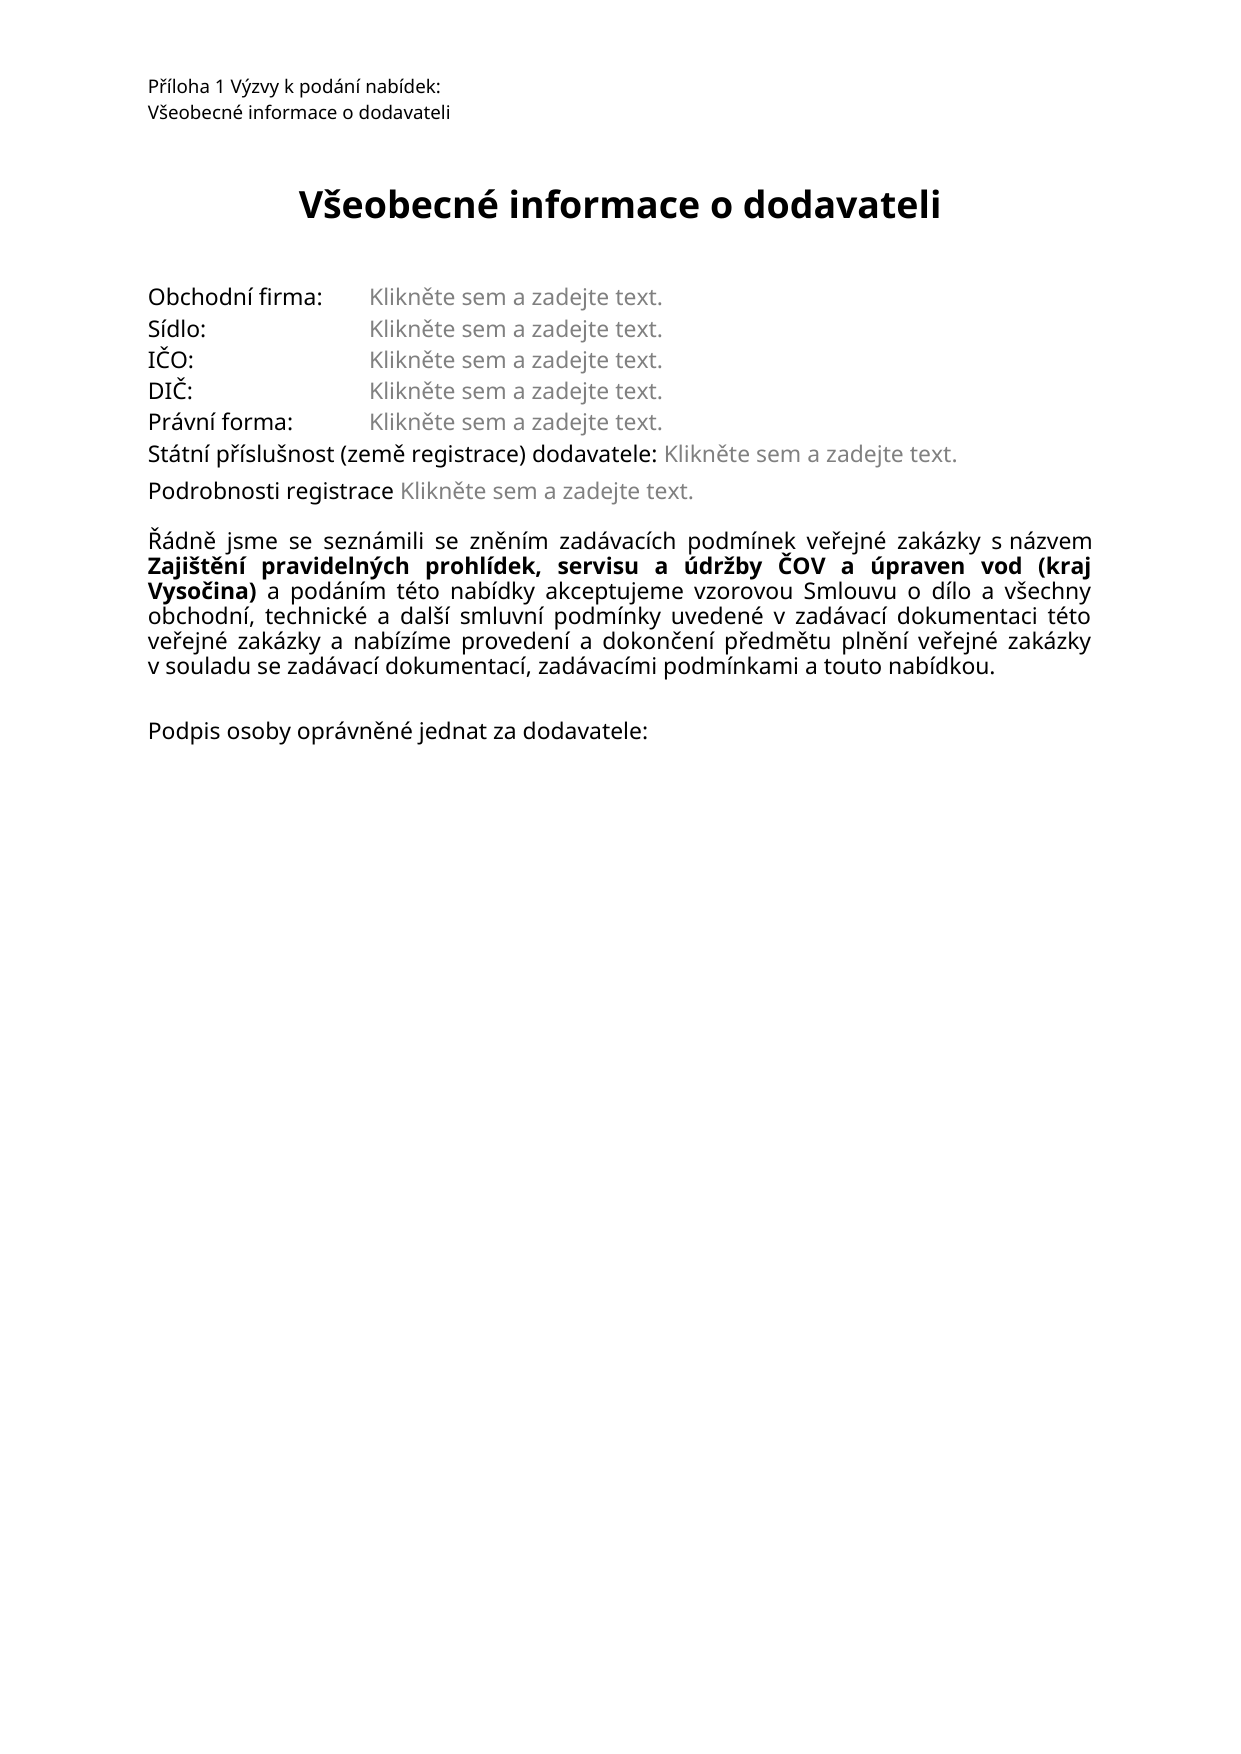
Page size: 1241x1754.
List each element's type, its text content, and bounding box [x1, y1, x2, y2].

text Podrobnosti registrace [148, 479, 1093, 504]
text Obchodní firma: [148, 286, 1093, 311]
text Řádně jsme se seznámili se zněním zadávacích podmínek veřejné zakázky s názvem Zajištění pravidelných prohlídek, servisu a údržby ČOV a úpraven vod (kraj Vysočina) a podáním této nabídky akceptujeme vzorovou Smlouvu o dílo a všechny obchodní, technické a další smluvní podmínky uvedené v zadávací dokumentaci této veřejné zakázky a nabízíme provedení a dokončení předmětu plnění veřejné zakázky v souladu se zadávací dokumentací, zadávacími podmínkami a touto nabídkou. [148, 529, 1093, 679]
title Všeobecné informace o dodavateli [148, 178, 1093, 229]
text Právní forma: [148, 411, 1093, 436]
text Sídlo: [148, 317, 1093, 342]
text Podpis osoby oprávněné jednat za dodavatele: [148, 714, 1093, 746]
text DIČ: [148, 379, 1093, 404]
text Státní příslušnost (země registrace) dodavatele: [148, 442, 1093, 467]
text IČO: [148, 348, 1093, 373]
